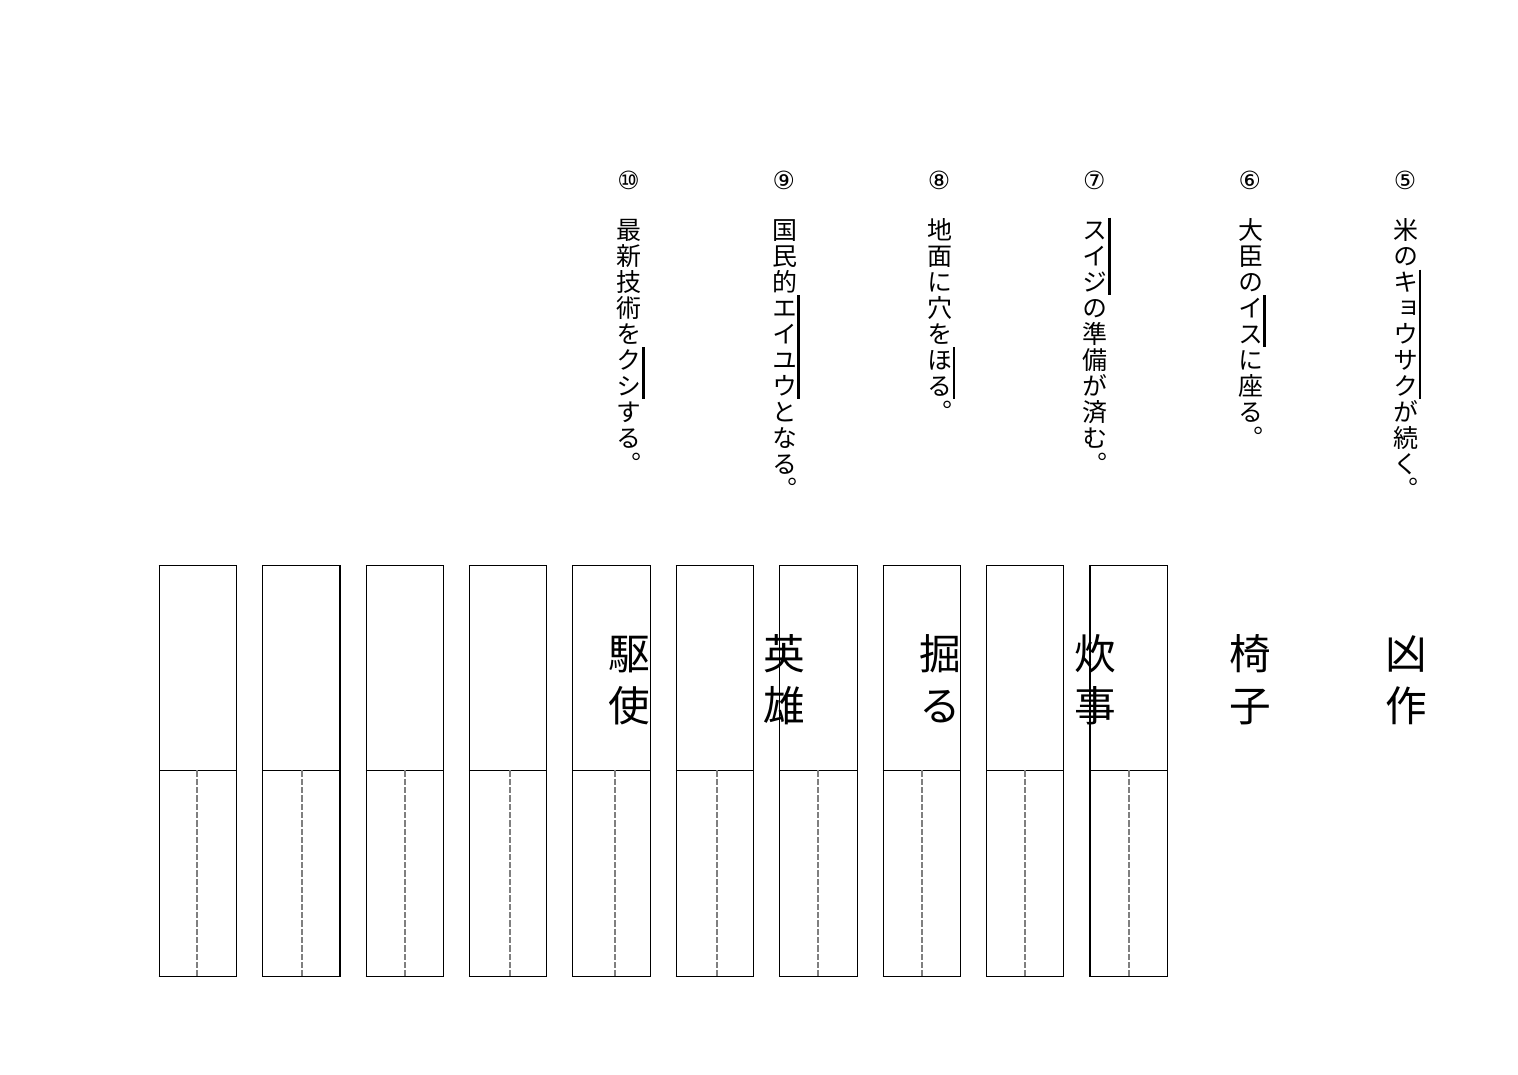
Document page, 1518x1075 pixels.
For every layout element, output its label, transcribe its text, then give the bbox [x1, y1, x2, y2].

text ⑩最新技術をクシする。 駆使 [578, 166, 681, 969]
text ⑥大臣のイスに座る。 椅子 [1199, 166, 1302, 969]
text ⑤米のキョウサクが続く。 凶作 [1354, 166, 1458, 969]
text ⑨国民的エイユウとなる。 英雄 [733, 166, 836, 969]
text ⑦スイジの準備が済む。 炊事 [1043, 166, 1147, 969]
text ⑧地面に穴をほる。 掘る [888, 166, 992, 969]
